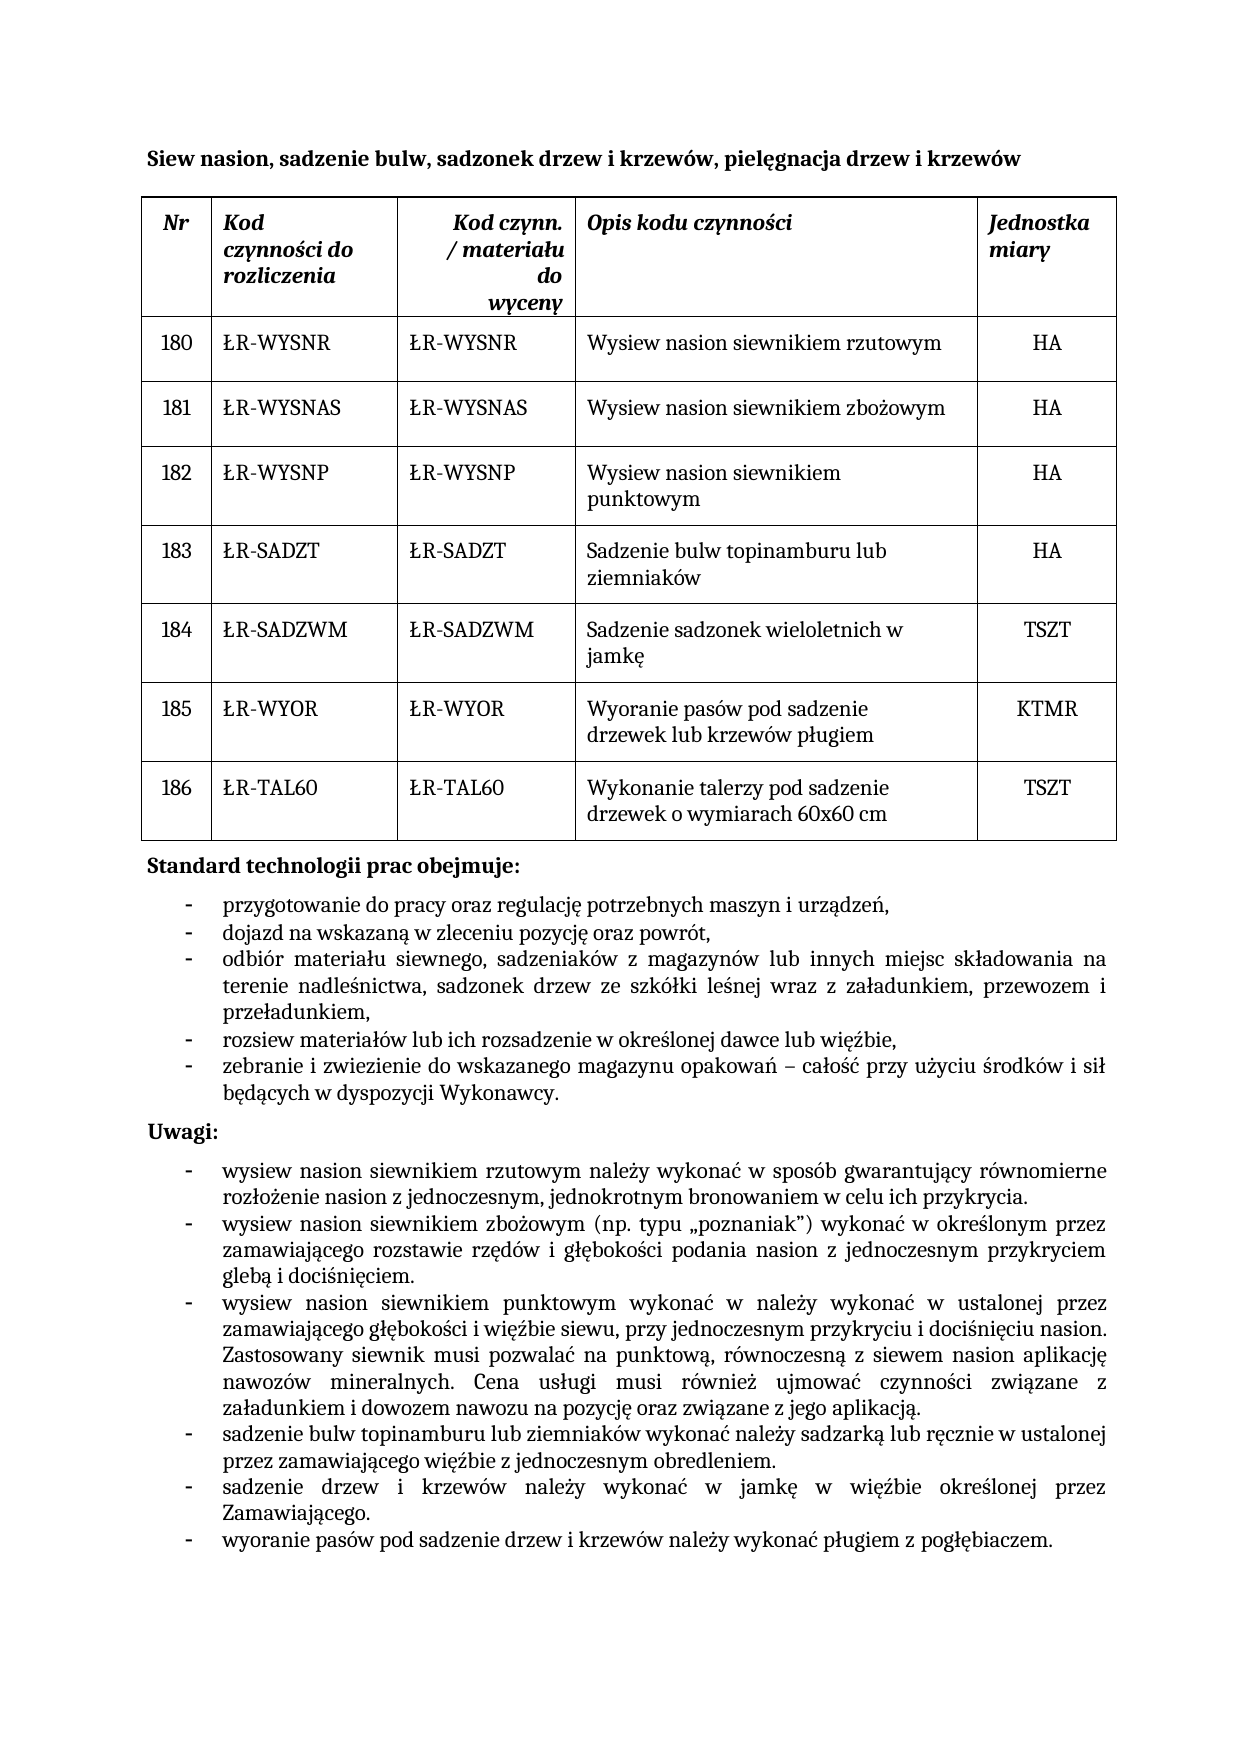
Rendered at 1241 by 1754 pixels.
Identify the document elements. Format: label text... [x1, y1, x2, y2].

subtitle Siew nasion, sadzenie bulw, sadzonek drzew i krzewów, pielęgnacja drzew i krzewów [147, 146, 1192, 172]
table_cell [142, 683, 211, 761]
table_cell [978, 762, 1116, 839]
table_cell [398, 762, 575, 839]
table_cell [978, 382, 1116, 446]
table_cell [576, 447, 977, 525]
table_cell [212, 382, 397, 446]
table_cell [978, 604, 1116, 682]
list wysiew nasion siewnikiem punktowym wykonać w należy wykonać w ustalonej przez zamawiającego głębokości i więźbie siewu, przy jednoczesnym przykryciu i dociśnięciu nasion. Zastosowany siewnik musi pozwalać na punktową, równoczesną z siewem nasion aplikację nawozów mineralnych. Cena usługi musi również ujmować czynności związane z załadunkiem i dowozem nawozu na pozycję oraz związane z jego aplikacją. [185, 1289, 1108, 1421]
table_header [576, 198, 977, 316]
subtitle Uwagi: [147, 1118, 1192, 1145]
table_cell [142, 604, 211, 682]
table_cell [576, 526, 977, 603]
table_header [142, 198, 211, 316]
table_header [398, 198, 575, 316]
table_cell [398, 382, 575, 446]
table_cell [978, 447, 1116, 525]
list sadzenie drzew i krzewów należy wykonać w jamkę w więźbie określonej przez Zamawiającego. [185, 1474, 1107, 1527]
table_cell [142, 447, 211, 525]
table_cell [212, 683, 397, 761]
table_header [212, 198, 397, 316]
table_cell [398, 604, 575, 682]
list wyoranie pasów pod sadzenie drzew i krzewów należy wykonać pługiem z pogłębiaczem. [185, 1527, 1192, 1553]
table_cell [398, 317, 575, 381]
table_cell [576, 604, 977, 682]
list zebranie i zwiezienie do wskazanego magazynu opakowań – całość przy użyciu środków i sił będących w dyspozycji Wykonawcy. [185, 1053, 1108, 1106]
list odbiór materiału siewnego, sadzeniaków z magazynów lub innych miejsc składowania na terenie nadleśnictwa, sadzonek drzew ze szkółki leśnej wraz z załadunkiem, przewozem i przeładunkiem, [185, 946, 1107, 1025]
list wysiew nasion siewnikiem zbożowym (np. typu „poznaniak”) wykonać w określonym przez zamawiającego rozstawie rzędów i głębokości podania nasion z jednoczesnym przykryciem glebą i dociśnięciem. [185, 1210, 1107, 1289]
list wysiew nasion siewnikiem rzutowym należy wykonać w sposób gwarantujący równomierne rozłożenie nasion z jednoczesnym, jednokrotnym bronowaniem w celu ich przykrycia. [185, 1158, 1108, 1210]
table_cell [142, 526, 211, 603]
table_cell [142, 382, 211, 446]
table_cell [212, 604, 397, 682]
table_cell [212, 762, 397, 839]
list dojazd na wskazaną w zleceniu pozycję oraz powrót, [185, 918, 1192, 946]
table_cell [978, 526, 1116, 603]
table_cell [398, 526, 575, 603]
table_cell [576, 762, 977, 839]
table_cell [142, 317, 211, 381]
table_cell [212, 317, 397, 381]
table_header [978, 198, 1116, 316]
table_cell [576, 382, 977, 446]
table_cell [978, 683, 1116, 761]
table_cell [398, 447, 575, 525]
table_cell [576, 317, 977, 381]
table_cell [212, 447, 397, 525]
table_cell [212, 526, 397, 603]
text Standard technologii prac obejmuje: [147, 853, 1192, 879]
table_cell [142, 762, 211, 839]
list przygotowanie do pracy oraz regulację potrzebnych maszyn i urządzeń, [185, 892, 1192, 918]
list rozsiew materiałów lub ich rozsadzenie w określonej dawce lub więźbie, [185, 1025, 1192, 1053]
list sadzenie bulw topinamburu lub ziemniaków wykonać należy sadzarką lub ręcznie w ustalonej przez zamawiającego więźbie z jednoczesnym obredleniem. [185, 1421, 1108, 1474]
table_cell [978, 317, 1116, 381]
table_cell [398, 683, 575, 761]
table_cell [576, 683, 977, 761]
